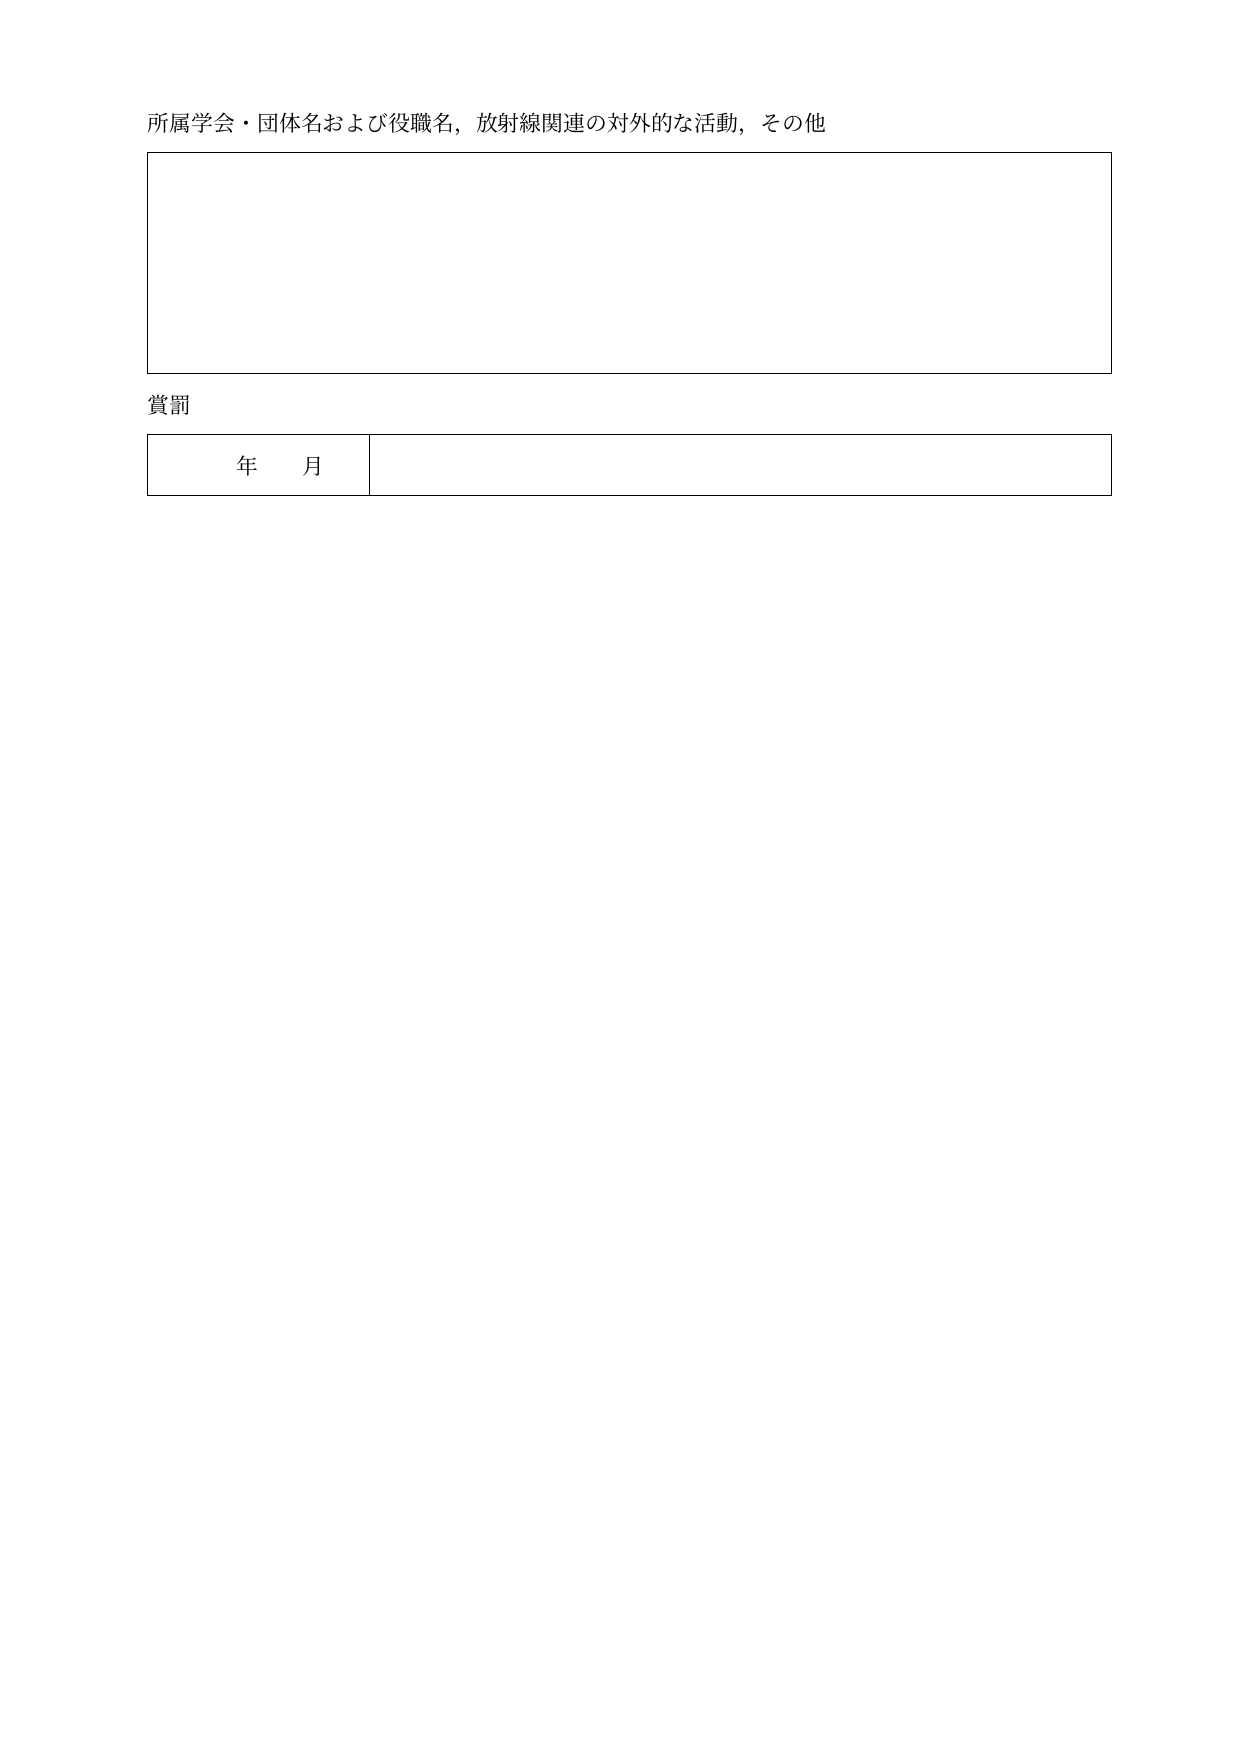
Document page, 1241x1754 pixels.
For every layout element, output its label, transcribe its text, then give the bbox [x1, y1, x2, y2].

text 所属学会・団体名および役職名，放射線関連の対外的な活動，その他 [148, 91, 1092, 152]
table_header [148, 153, 1111, 372]
text 賞罰 [148, 374, 1092, 434]
table_header 年 月 [148, 435, 369, 495]
table_header [370, 435, 1111, 495]
